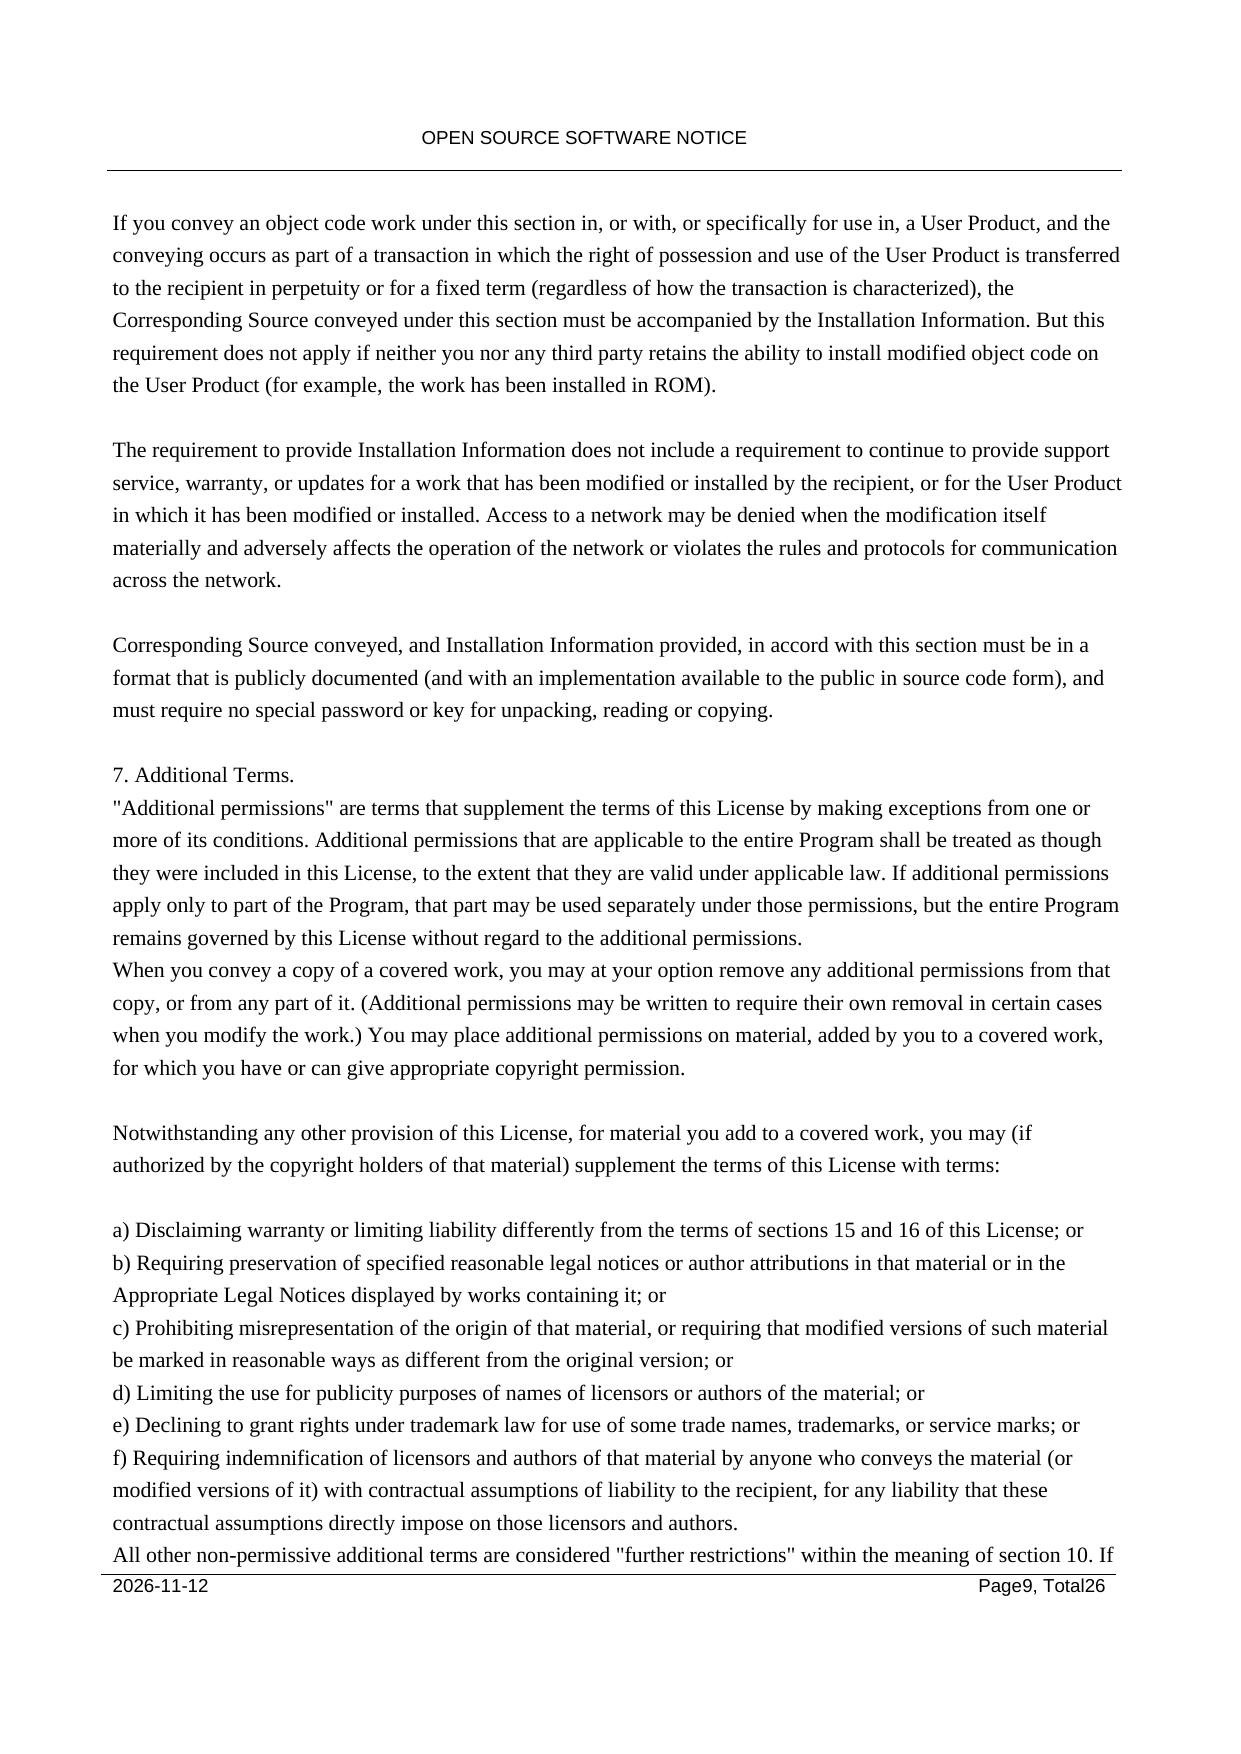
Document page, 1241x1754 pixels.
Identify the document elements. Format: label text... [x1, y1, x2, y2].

text When you convey a copy of a covered work, you may at your option remove any additional permissions from that copy, or from any part of it. (Additional permissions may be written to require their own removal in certain cases when you modify the work.) You may place additional permissions on material, added by you to a covered work, for which you have or can give appropriate copyright permission. [112, 954, 1128, 1084]
text 7. Additional Terms. [112, 759, 1128, 791]
text d) Limiting the use for publicity purposes of names of licensors or authors of the material; or [112, 1376, 1128, 1409]
text Notwithstanding any other provision of this License, for material you add to a covered work, you may (if authorized by the copyright holders of that material) supplement the terms of this License with terms: [112, 1116, 1128, 1181]
text "Additional permissions" are terms that supplement the terms of this License by making exceptions from one or more of its conditions. Additional permissions that are applicable to the entire Program shall be treated as though they were included in this License, to the extent that they are valid under applicable law. If additional permissions apply only to part of the Program, that part may be used separately under those permissions, but the entire Program remains governed by this License without regard to the additional permissions. [112, 791, 1128, 954]
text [112, 1539, 1128, 1571]
text a) Disclaiming warranty or limiting liability differently from the terms of sections 15 and 16 of this License; or [112, 1214, 1128, 1246]
text The requirement to provide Installation Information does not include a requirement to continue to provide support service, warranty, or updates for a work that has been modified or installed by the recipient, or for the User Product in which it has been modified or installed. Access to a network may be denied when the modification itself materially and adversely affects the operation of the network or violates the rules and protocols for communication across the network. [112, 434, 1128, 596]
text Corresponding Source conveyed, and Installation Information provided, in accord with this section must be in a format that is publicly documented (and with an implementation available to the public in source code form), and must require no special password or key for unpacking, reading or copying. [112, 629, 1128, 726]
text b) Requiring preservation of specified reasonable legal notices or author attributions in that material or in the Appropriate Legal Notices displayed by works containing it; or [112, 1246, 1128, 1311]
text c) Prohibiting misrepresentation of the origin of that material, or requiring that modified versions of such material be marked in reasonable ways as different from the original version; or [112, 1311, 1128, 1376]
text e) Declining to grant rights under trademark law for use of some trade names, trademarks, or service marks; or [112, 1409, 1128, 1441]
text If you convey an object code work under this section in, or with, or specifically for use in, a User Product, and the conveying occurs as part of a transaction in which the right of possession and use of the User Product is transferred to the recipient in perpetuity or for a fixed term (regardless of how the transaction is characterized), the Corresponding Source conveyed under this section must be accompanied by the Installation Information. But this requirement does not apply if neither you nor any third party retains the ability to install modified object code on the User Product (for example, the work has been installed in ROM). [112, 206, 1128, 401]
text f) Requiring indemnification of licensors and authors of that material by anyone who conveys the material (or modified versions of it) with contractual assumptions of liability to the recipient, for any liability that these contractual assumptions directly impose on those licensors and authors. [112, 1441, 1128, 1539]
